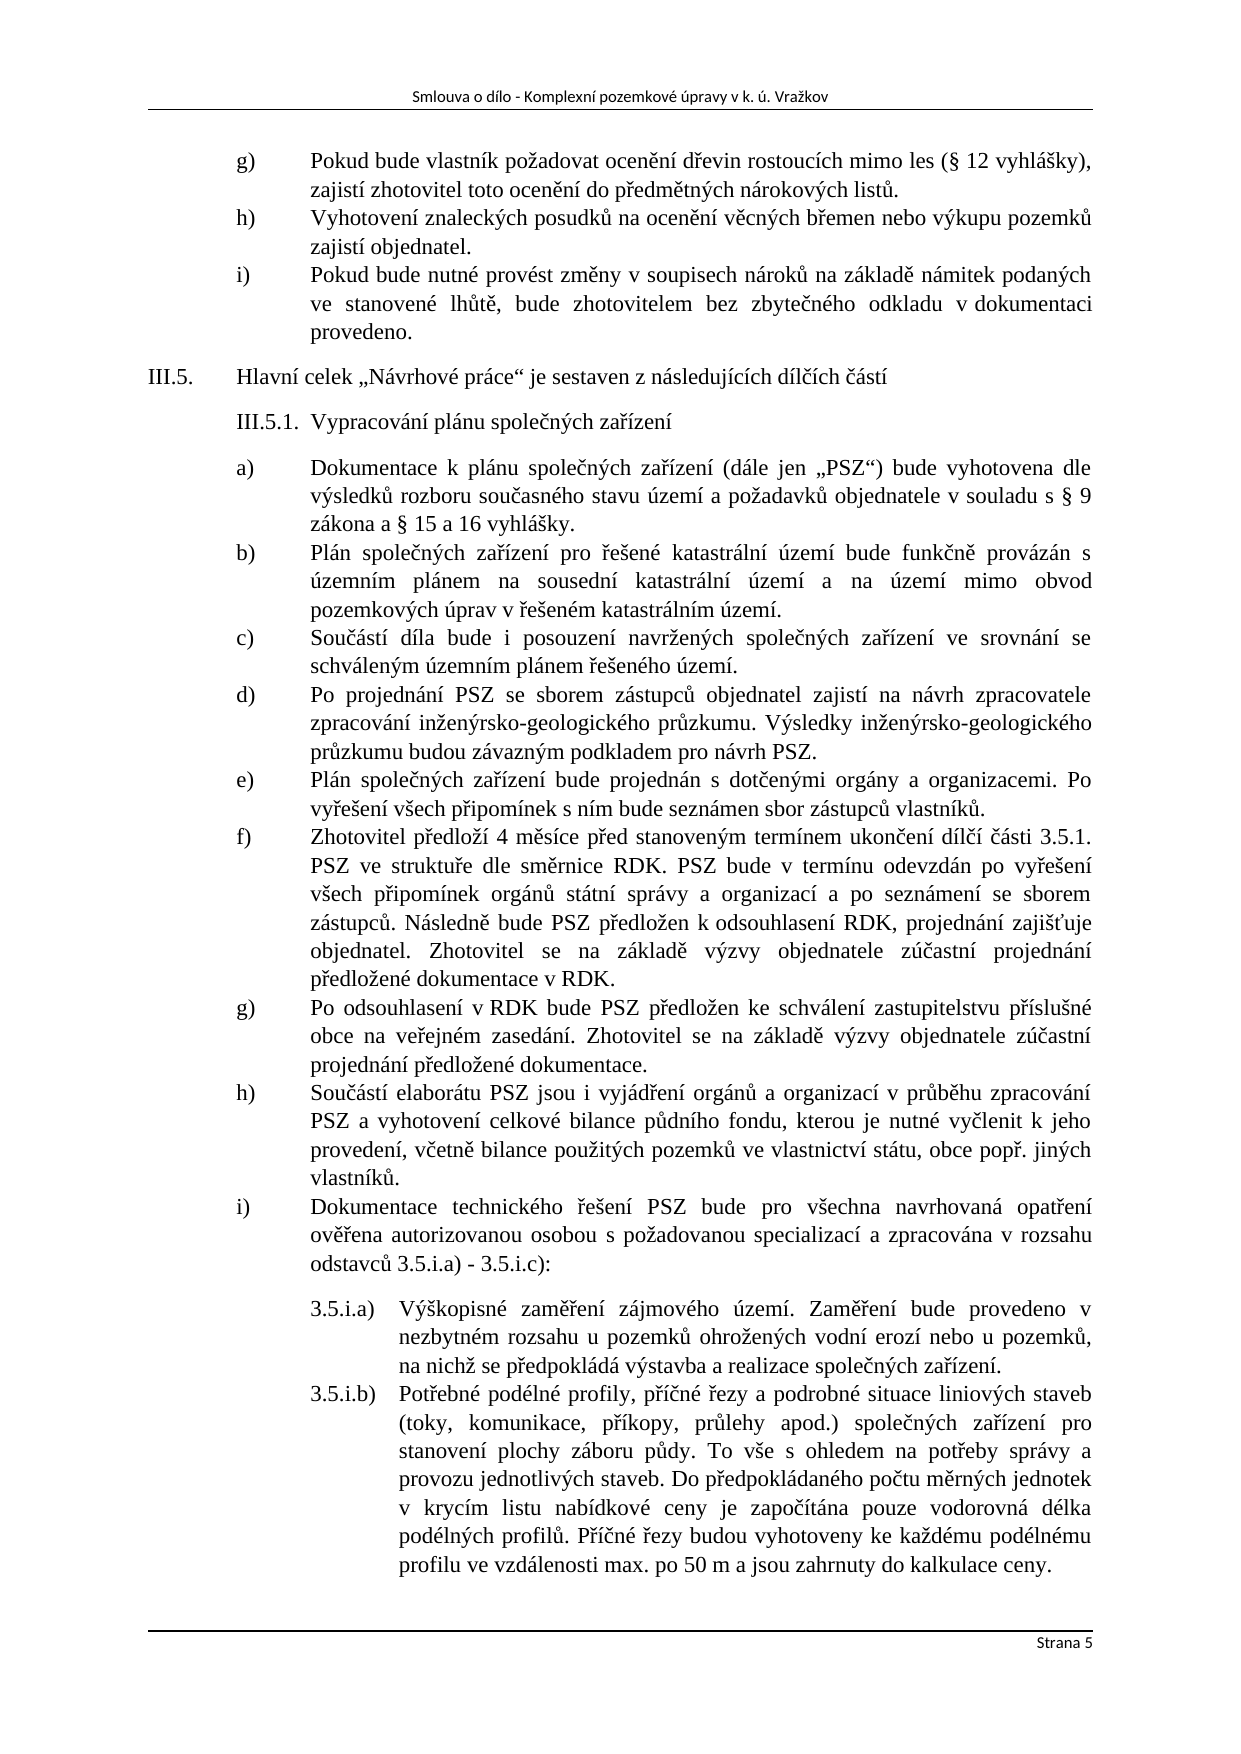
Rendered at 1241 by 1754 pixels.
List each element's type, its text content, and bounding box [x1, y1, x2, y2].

text Po projednání PSZ se sborem zástupců objednatel zajistí na návrh zpracovatele zpracování inženýrsko-geologického průzkumu. Výsledky inženýrsko-geologického průzkumu budou závazným podkladem pro návrh PSZ. [236, 681, 1093, 764]
text Plán společných zařízení pro řešené katastrální území bude funkčně provázán s územním plánem na sousední katastrální území a na území mimo obvod pozemkových úprav v řešeném katastrálním území. [236, 539, 1093, 622]
list 3.5.i.a) Výškopisné zaměření zájmového území. Zaměření bude provedeno v nezbytném rozsahu u pozemků ohrožených vodní erozí nebo u pozemků, na nichž se předpokládá výstavba a realizace společných zařízení. [310, 1295, 1093, 1378]
text Pokud bude vlastník požadovat ocenění dřevin rostoucích mimo les (§ 12 vyhlášky), zajistí zhotovitel toto ocenění do předmětných nárokových listů. [236, 148, 1093, 202]
text Součástí elaborátu PSZ jsou i vyjádření orgánů a organizací v průběhu zpracování PSZ a vyhotovení celkové bilance půdního fondu, kterou je nutné vyčlenit k jeho provedení, včetně bilance použitých pozemků ve vlastnictví státu, obce popř. jiných vlastníků. [236, 1079, 1093, 1191]
text Zhotovitel předloží 4 měsíce před stanoveným termínem ukončení dílčí části 3.5.1. PSZ ve struktuře dle směrnice RDK. PSZ bude v termínu odevzdán po vyřešení všech připomínek orgánů státní správy a organizací a po seznámení se sborem zástupců. Následně bude PSZ předložen k odsouhlasení RDK, projednání zajišťuje objednatel. Zhotovitel se na základě výzvy objednatele zúčastní projednání předložené dokumentace v RDK. [236, 823, 1093, 992]
text Po odsouhlasení v RDK bude PSZ předložen ke schválení zastupitelstvu příslušné obce na veřejném zasedání. Zhotovitel se na základě výzvy objednatele zúčastní projednání předložené dokumentace. [236, 994, 1093, 1077]
list Hlavní celek „Návrhové práce“ je sestaven z následujících dílčích částí [148, 363, 1093, 390]
list 3.5.i.b) Potřebné podélné profily, příčné řezy a podrobné situace liniových staveb (toky, komunikace, příkopy, průlehy apod.) společných zařízení pro stanovení plochy záboru půdy. To vše s ohledem na potřeby správy a provozu jednotlivých staveb. Do předpokládaného počtu měrných jednotek v krycím listu nabídkové ceny je započítána pouze vodorovná délka podélných profilů. Příčné řezy budou vyhotoveny ke každému podélnému profilu ve vzdálenosti max. po 50 m a jsou zahrnuty do kalkulace ceny. [310, 1380, 1093, 1577]
text Plán společných zařízení bude projednán s dotčenými orgány a organizacemi. Po vyřešení všech připomínek s ním bude seznámen sbor zástupců vlastníků. [236, 766, 1093, 821]
text Pokud bude nutné provést změny v soupisech nároků na základě námitek podaných ve stanovené lhůtě, bude zhotovitelem bez zbytečného odkladu v dokumentaci provedeno. [236, 261, 1093, 344]
text Vypracování plánu společných zařízení [236, 408, 1093, 435]
text Součástí díla bude i posouzení navržených společných zařízení ve srovnání se schváleným územním plánem řešeného území. [236, 624, 1093, 679]
text Dokumentace technického řešení PSZ bude pro všechna navrhovaná opatření ověřena autorizovanou osobou s požadovanou specializací a zpracována v rozsahu odstavců 3.5.i.a) - 3.5.i.c): [236, 1193, 1093, 1276]
text Dokumentace k plánu společných zařízení (dále jen „PSZ“) bude vyhotovena dle výsledků rozboru současného stavu území a požadavků objednatele v souladu s § 9 zákona a § 15 a 16 vyhlášky. [236, 453, 1093, 537]
text Vyhotovení znaleckých posudků na ocenění věcných břemen nebo výkupu pozemků zajistí objednatel. [236, 204, 1093, 259]
